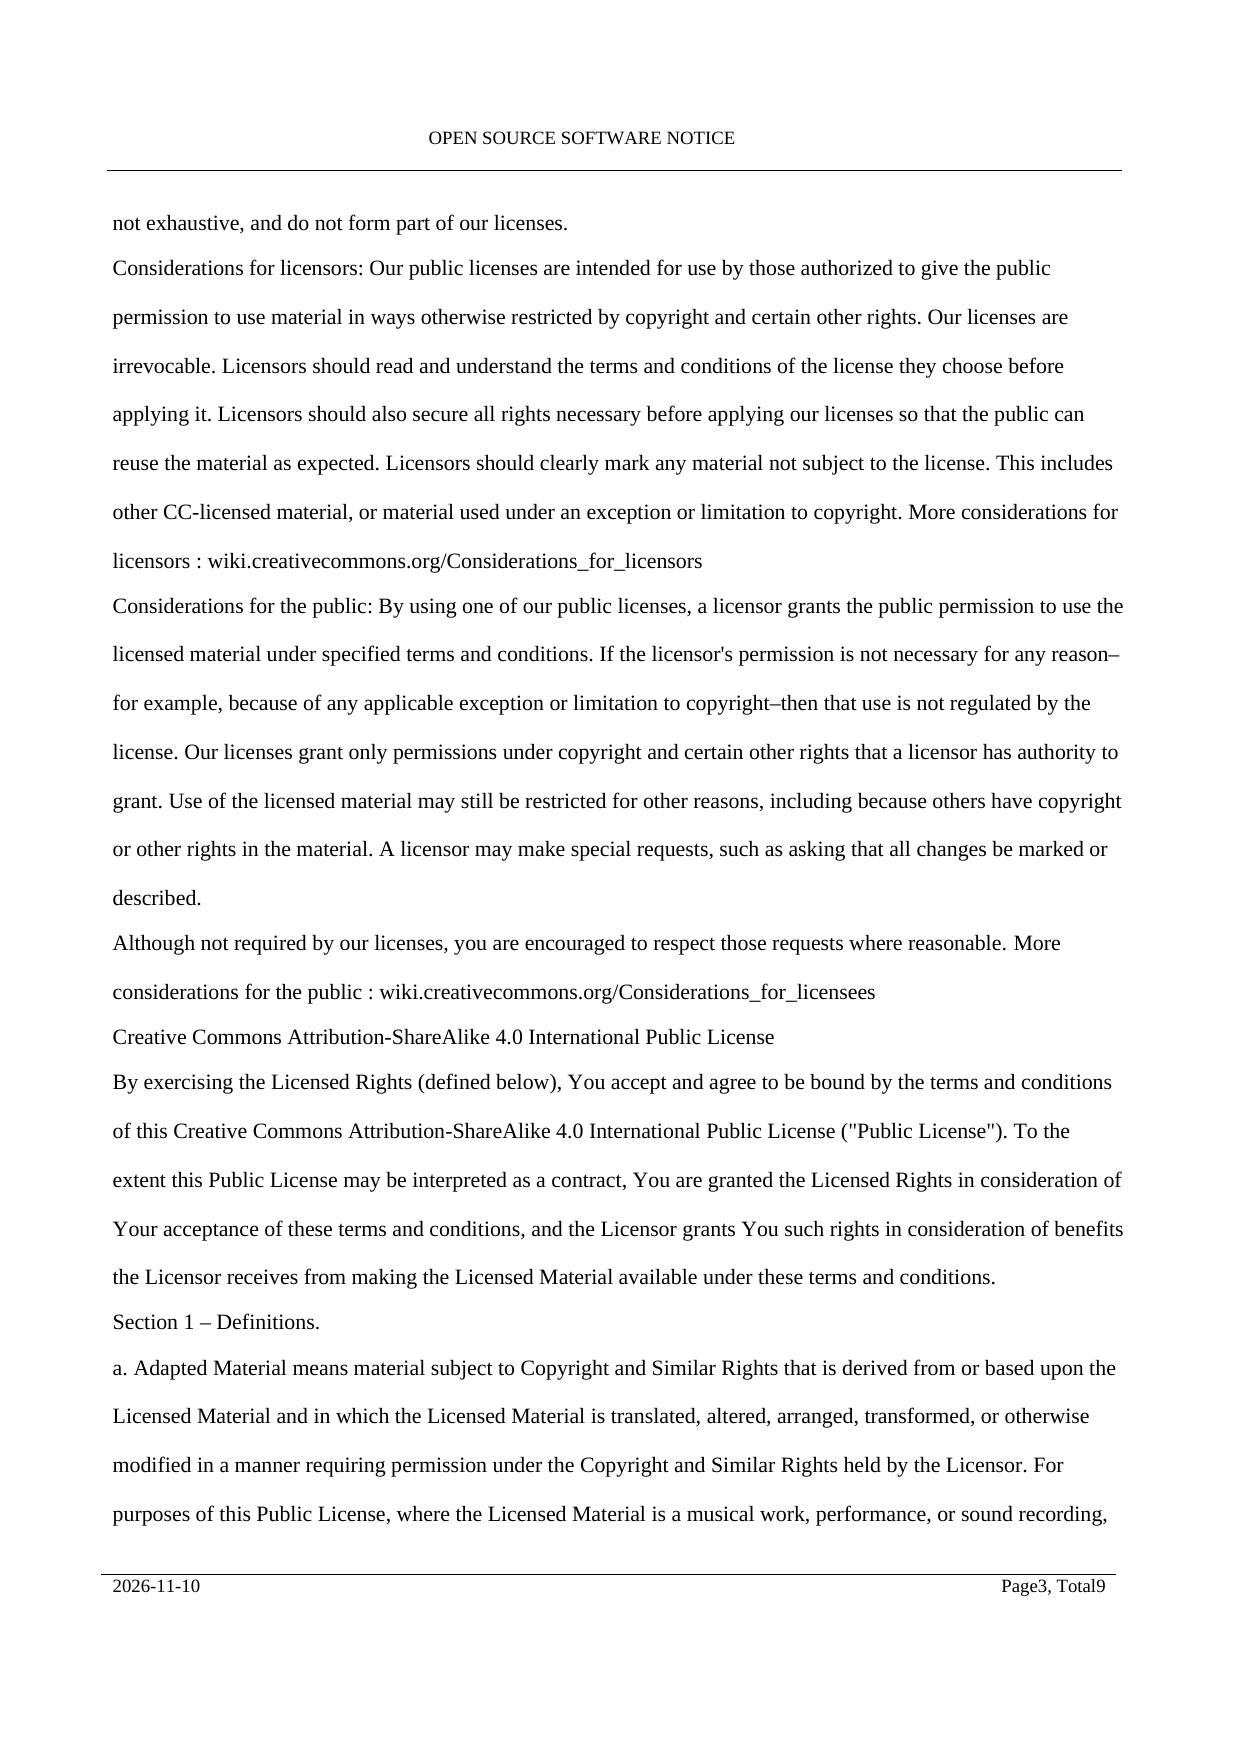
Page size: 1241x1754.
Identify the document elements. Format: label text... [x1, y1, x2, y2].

text Although not required by our licenses, you are encouraged to respect those requests where reasonable. More considerations for the public : wiki.creativecommons.org/Considerations_for_licensees [112, 927, 1128, 1008]
text Considerations for licensors: Our public licenses are intended for use by those authorized to give the public permission to use material in ways otherwise restricted by copyright and certain other rights. Our licenses are irrevocable. Licensors should read and understand the terms and conditions of the license they choose before applying it. Licensors should also secure all rights necessary before applying our licenses so that the public can reuse the material as expected. Licensors should clearly mark any material not subject to the license. This includes other CC-licensed material, or material used under an exception or limitation to copyright. More considerations for licensors : wiki.creativecommons.org/Considerations_for_licensors [112, 251, 1128, 576]
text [112, 206, 1128, 239]
text Considerations for the public: By using one of our public licenses, a licensor grants the public permission to use the licensed material under specified terms and conditions. If the licensor's permission is not necessary for any reason–for example, because of any applicable exception or limitation to copyright–then that use is not regulated by the license. Our licenses grant only permissions under copyright and certain other rights that a licensor has authority to grant. Use of the licensed material may still be restricted for other reasons, including because others have copyright or other rights in the material. A licensor may make special requests, such as asking that all changes be marked or described. [112, 589, 1128, 914]
text Creative Commons Attribution-ShareAlike 4.0 International Public License [112, 1021, 1128, 1053]
text Section 1 – Definitions. [112, 1306, 1128, 1338]
text By exercising the Licensed Rights (defined below), You accept and agree to be bound by the terms and conditions of this Creative Commons Attribution-ShareAlike 4.0 International Public License ("Public License"). To the extent this Public License may be interpreted as a contract, You are granted the Licensed Rights in consideration of Your acceptance of these terms and conditions, and the Licensor grants You such rights in consideration of benefits the Licensor receives from making the Licensed Material available under these terms and conditions. [112, 1066, 1128, 1293]
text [112, 1351, 1128, 1529]
